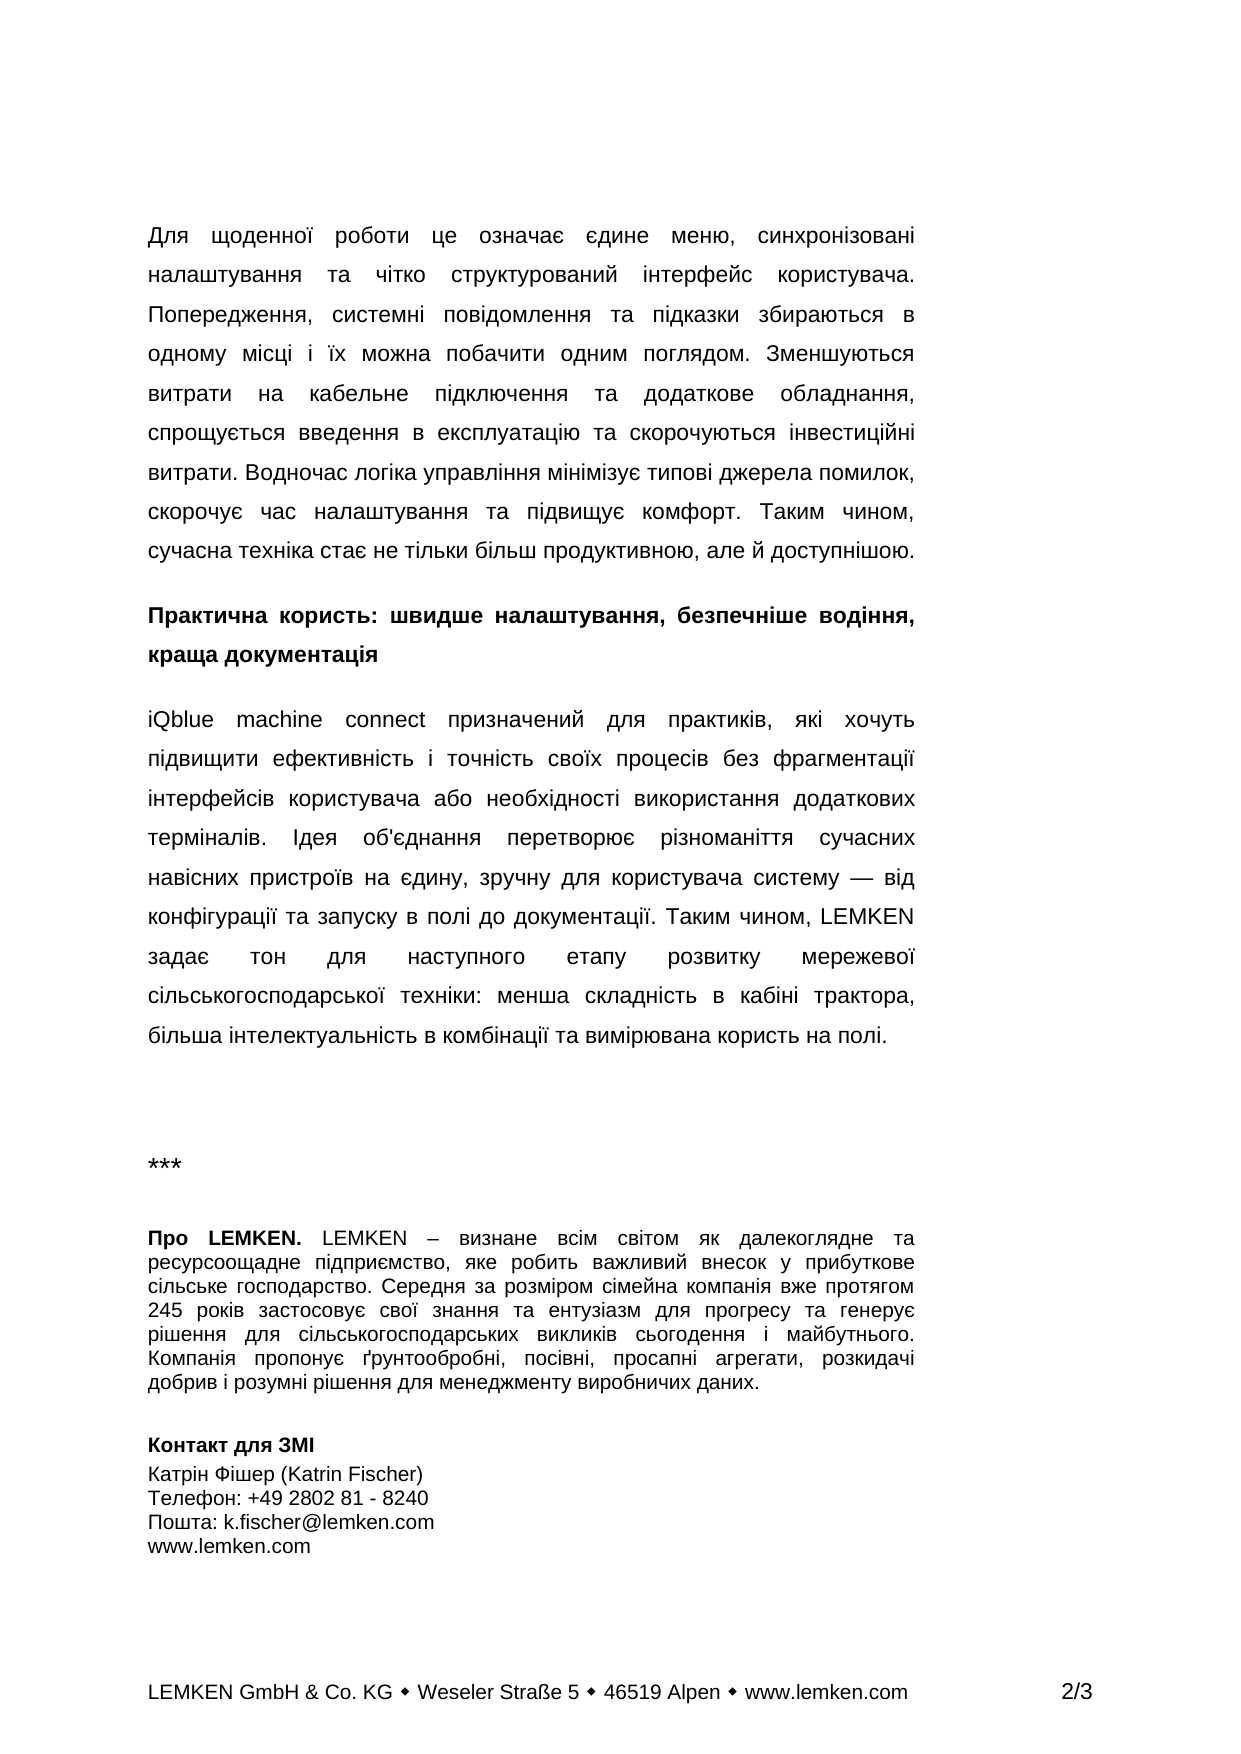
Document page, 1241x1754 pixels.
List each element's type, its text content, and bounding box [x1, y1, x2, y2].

text www.lemken.com [148, 1534, 916, 1558]
text Контакт для ЗМІ [148, 1433, 916, 1457]
text Телефон: +49 2802 81 - 8240 [148, 1486, 916, 1510]
text Пошта: k.fischer@lemken.com [148, 1510, 916, 1534]
text Катрін Фішер (Katrin Fischer) [148, 1462, 916, 1486]
title *** [148, 1151, 916, 1184]
title Практична користь: швидше налаштування, безпечніше водіння, краща документація [148, 602, 916, 668]
text Про LEMKEN. LEMKEN – визнане всім світом як далекоглядне та ресурсоощадне підприємство, яке робить важливий внесок у прибуткове сільське господарство. Середня за розміром сімейна компанія вже протягом 245 років застосовує свої знання та ентузіазм для прогресу та генерує рішення для сільськогосподарських викликів сьогодення і майбутнього. Компанія пропонує ґрунтообробні, посівні, просапні агрегати, розкидачі добрив і розумні рішення для менеджменту виробничих даних. [148, 1226, 916, 1394]
title Для щоденної роботи це означає єдине меню, синхронізовані налаштування та чітко структурований інтерфейс користувача. Попередження, системні повідомлення та підказки збираються в одному місці і їх можна побачити одним поглядом. Зменшуються витрати на кабельне підключення та додаткове обладнання, спрощується введення в експлуатацію та скорочуються інвестиційні витрати. Водночас логіка управління мінімізує типові джерела помилок, скорочує час налаштування та підвищує комфорт. Таким чином, сучасна техніка стає не тільки більш продуктивною, але й доступнішою. [148, 222, 916, 564]
title iQblue machine connect призначений для практиків, які хочуть підвищити ефективність і точність своїх процесів без фрагментації інтерфейсів користувача або необхідності використання додаткових терміналів. Ідея об'єднання перетворює різноманіття сучасних навісних пристроїв на єдину, зручну для користувача систему — від конфігурації та запуску в полі до документації. Таким чином, LEMKEN задає тон для наступного етапу розвитку мережевої сільськогосподарської техніки: менша складність в кабіні трактора, більша інтелектуальність в комбінації та вимірювана користь на полі. [148, 706, 916, 1048]
